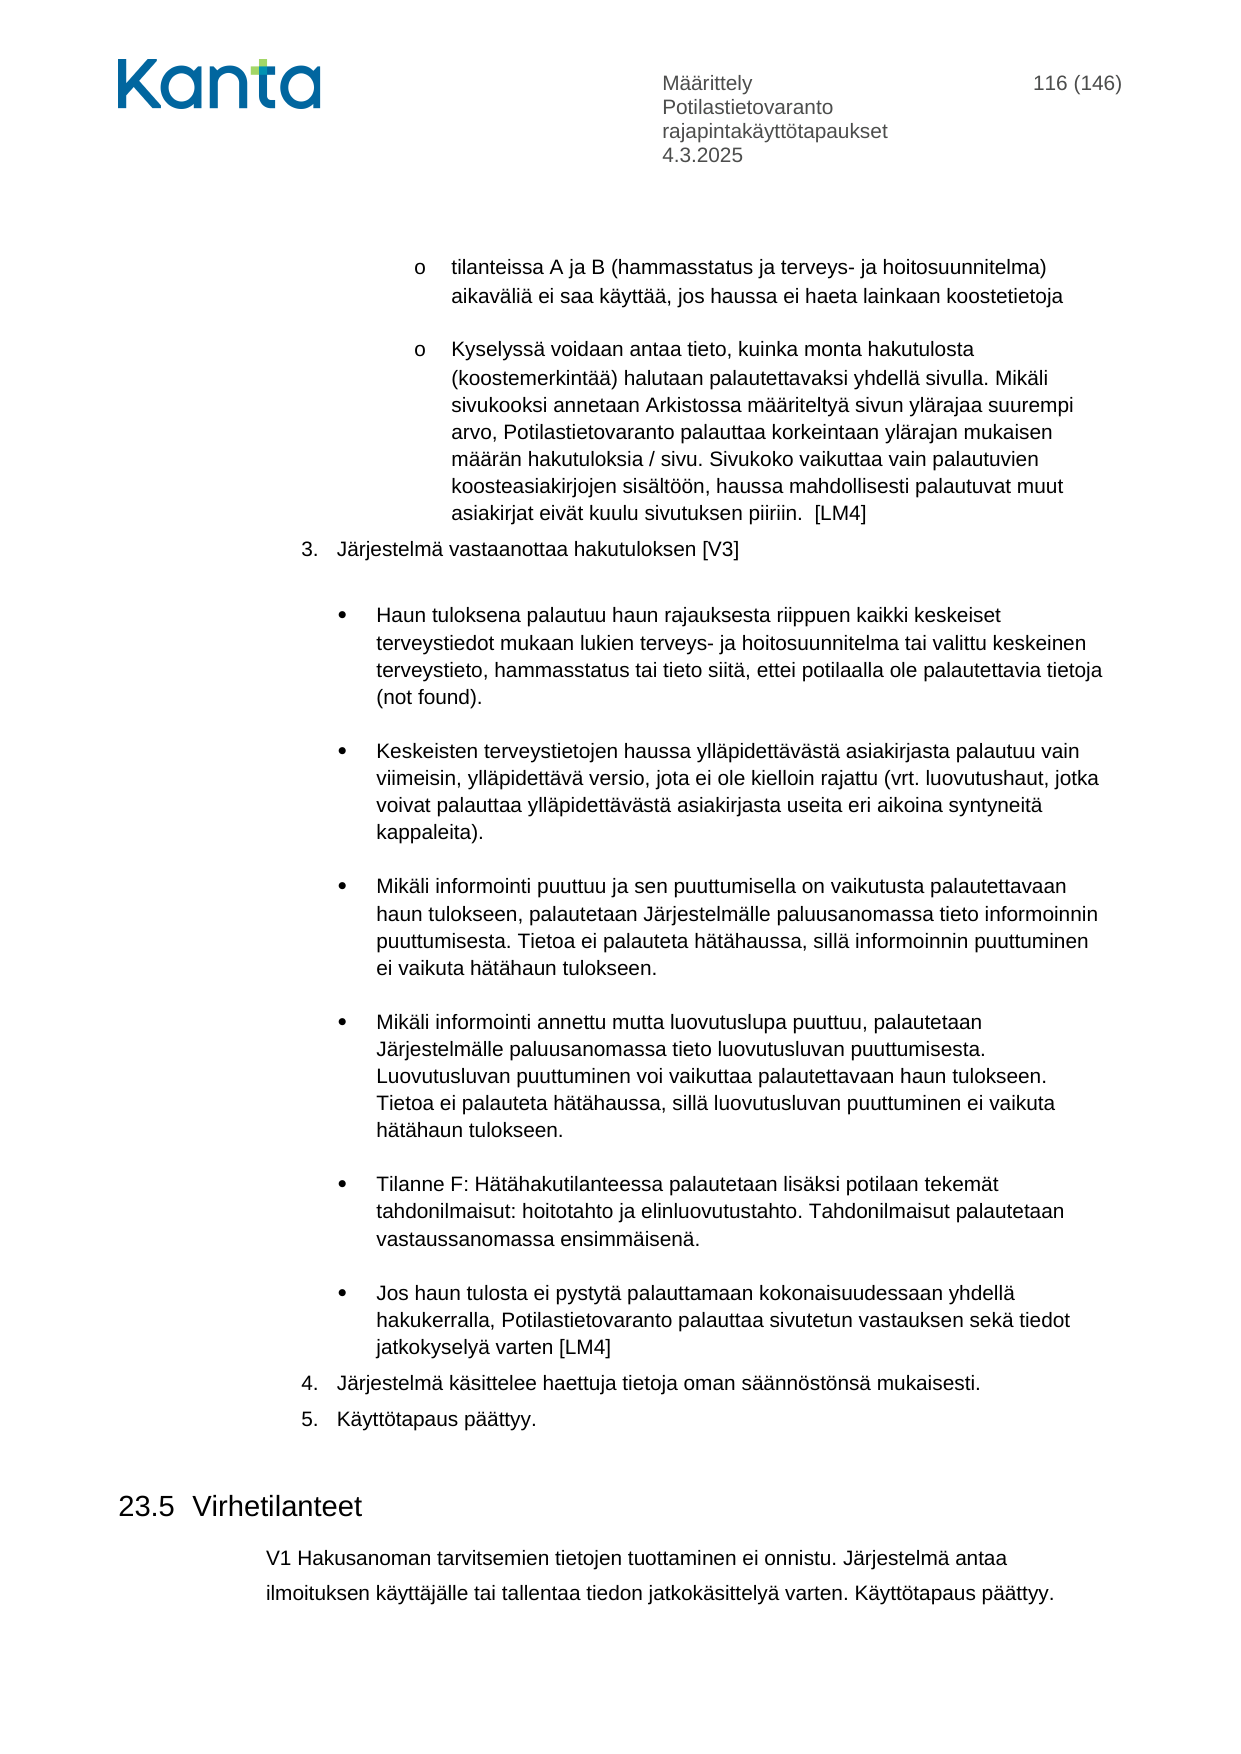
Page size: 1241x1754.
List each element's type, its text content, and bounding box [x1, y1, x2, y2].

subtitle Virhetilanteet [118, 1489, 1107, 1522]
list Järjestelmä käsittelee haettuja tietoja oman säännöstönsä mukaisesti. [301, 1371, 1107, 1395]
list Käyttötapaus päättyy. [301, 1407, 1107, 1431]
list tilanteissa A ja B (hammasstatus ja terveys- ja hoitosuunnitelma) aikaväliä ei saa käyttää, jos haussa ei haeta lainkaan koostetietoja [414, 254, 1107, 308]
text V1 Hakusanoman tarvitsemien tietojen tuottaminen ei onnistu. Järjestelmä antaa ilmoituksen käyttäjälle tai tallentaa tiedon jatkokäsittelyä varten. Käyttötapaus päättyy. [266, 1545, 1107, 1605]
list Järjestelmä vastaanottaa hakutuloksen [V3] [301, 537, 1107, 561]
list Mikäli informointi annettu mutta luovutuslupa puuttuu, palautetaan Järjestelmälle paluusanomassa tieto luovutusluvan puuttumisesta. Luovutusluvan puuttuminen voi vaikuttaa palautettavaan haun tulokseen. Tietoa ei palauteta hätähaussa, sillä luovutusluvan puuttuminen ei vaikuta hätähaun tulokseen. [339, 1007, 1107, 1142]
list Kyselyssä voidaan antaa tieto, kuinka monta hakutulosta (koostemerkintää) halutaan palautettavaksi yhdellä sivulla. Mikäli sivukooksi annetaan Arkistossa määriteltyä sivun ylärajaa suurempi arvo, Potilastietovaranto palauttaa korkeintaan ylärajan mukaisen määrän hakutuloksia / sivu. Sivukoko vaikuttaa vain palautuvien koosteasiakirjojen sisältöön, haussa mahdollisesti palautuvat muut asiakirjat eivät kuulu sivutuksen piiriin. [LM4] [414, 335, 1107, 525]
list Mikäli informointi puuttuu ja sen puuttumisella on vaikutusta palautettavaan haun tulokseen, palautetaan Järjestelmälle paluusanomassa tieto informoinnin puuttumisesta. Tietoa ei palauteta hätähaussa, sillä informoinnin puuttuminen ei vaikuta hätähaun tulokseen. [339, 871, 1107, 979]
list Keskeisten terveystietojen haussa ylläpidettävästä asiakirjasta palautuu vain viimeisin, ylläpidettävä versio, jota ei ole kielloin rajattu (vrt. luovutushaut, jotka voivat palauttaa ylläpidettävästä asiakirjasta useita eri aikoina syntyneitä kappaleita). [339, 736, 1107, 844]
picture [118, 59, 321, 109]
list Tilanne F: Hätähakutilanteessa palautetaan lisäksi potilaan tekemät tahdonilmaisut: hoitotahto ja elinluovutustahto. Tahdonilmaisut palautetaan vastaussanomassa ensimmäisenä. [339, 1169, 1107, 1250]
list Haun tuloksena palautuu haun rajauksesta riippuen kaikki keskeiset terveystiedot mukaan lukien terveys- ja hoitosuunnitelma tai valittu keskeinen terveystieto, hammasstatus tai tieto siitä, ettei potilaalla ole palautettavia tietoja (not found). [339, 600, 1107, 709]
list Jos haun tulosta ei pystytä palauttamaan kokonaisuudessaan yhdellä hakukerralla, Potilastietovaranto palauttaa sivutetun vastauksen sekä tiedot jatkokyselyä varten [LM4] [339, 1277, 1107, 1359]
